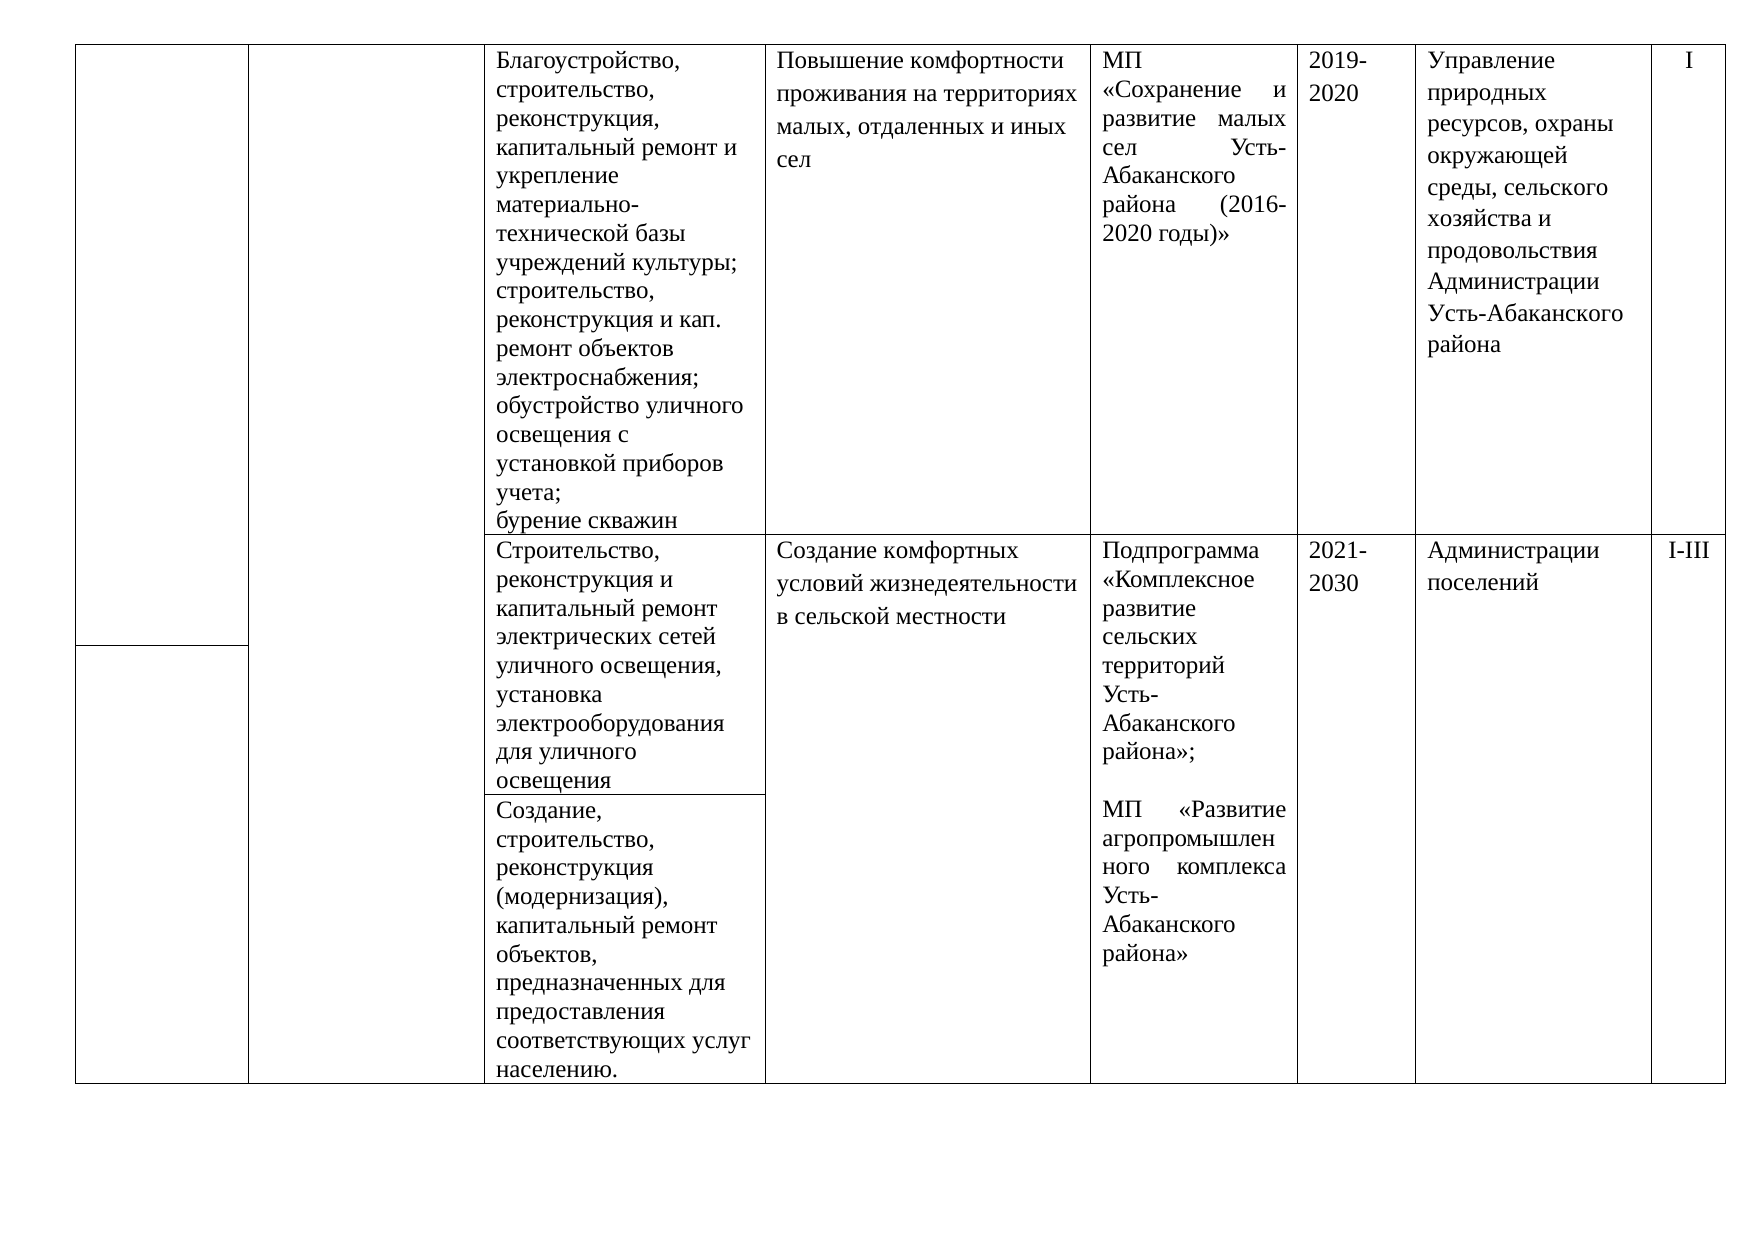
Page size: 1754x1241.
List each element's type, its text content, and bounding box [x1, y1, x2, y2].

table_cell I [1652, 45, 1725, 534]
table_cell 2021-2030 [1298, 535, 1415, 1082]
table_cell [1416, 45, 1651, 534]
table_cell Подпрограмма «Комплексное развитие сельских территорий Усть-Абаканского района»; МП «Развитие агропромышленного комплекса Усть-Абаканского района» [1091, 535, 1297, 1082]
table_cell 2019-2020 [1298, 45, 1415, 534]
table_cell Создание комфортных условий жизнедеятельности в сельской местности [766, 535, 1090, 1082]
table_cell Строительство, реконструкция и капитальный ремонт электрических сетей уличного освещения, установка электрооборудования для уличного освещения [485, 535, 765, 794]
table_cell Администрации поселений [1416, 535, 1651, 1082]
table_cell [249, 45, 484, 1082]
table_cell Создание, строительство, реконструкция (модернизация), капитальный ремонт объектов, предназначенных для предоставления соответствующих услуг населению. [485, 795, 765, 1082]
table_cell Повышение комфортности проживания на территориях малых, отдаленных и иных сел [766, 45, 1090, 534]
table_cell Благоустройство, строительство, реконструкция, капитальный ремонт и укрепление материально-технической базы учреждений культуры; строительство, реконструкция и кап. ремонт объектов электроснабжения; обустройство уличного освещения с установкой приборов учета; бурение скважин [485, 45, 765, 534]
table_cell [76, 646, 248, 1082]
table_cell I-III [1652, 535, 1725, 1082]
table_cell МП «Сохранение и развитие малых сел Усть-Абаканского района (2016-2020 годы)» [1091, 45, 1297, 534]
